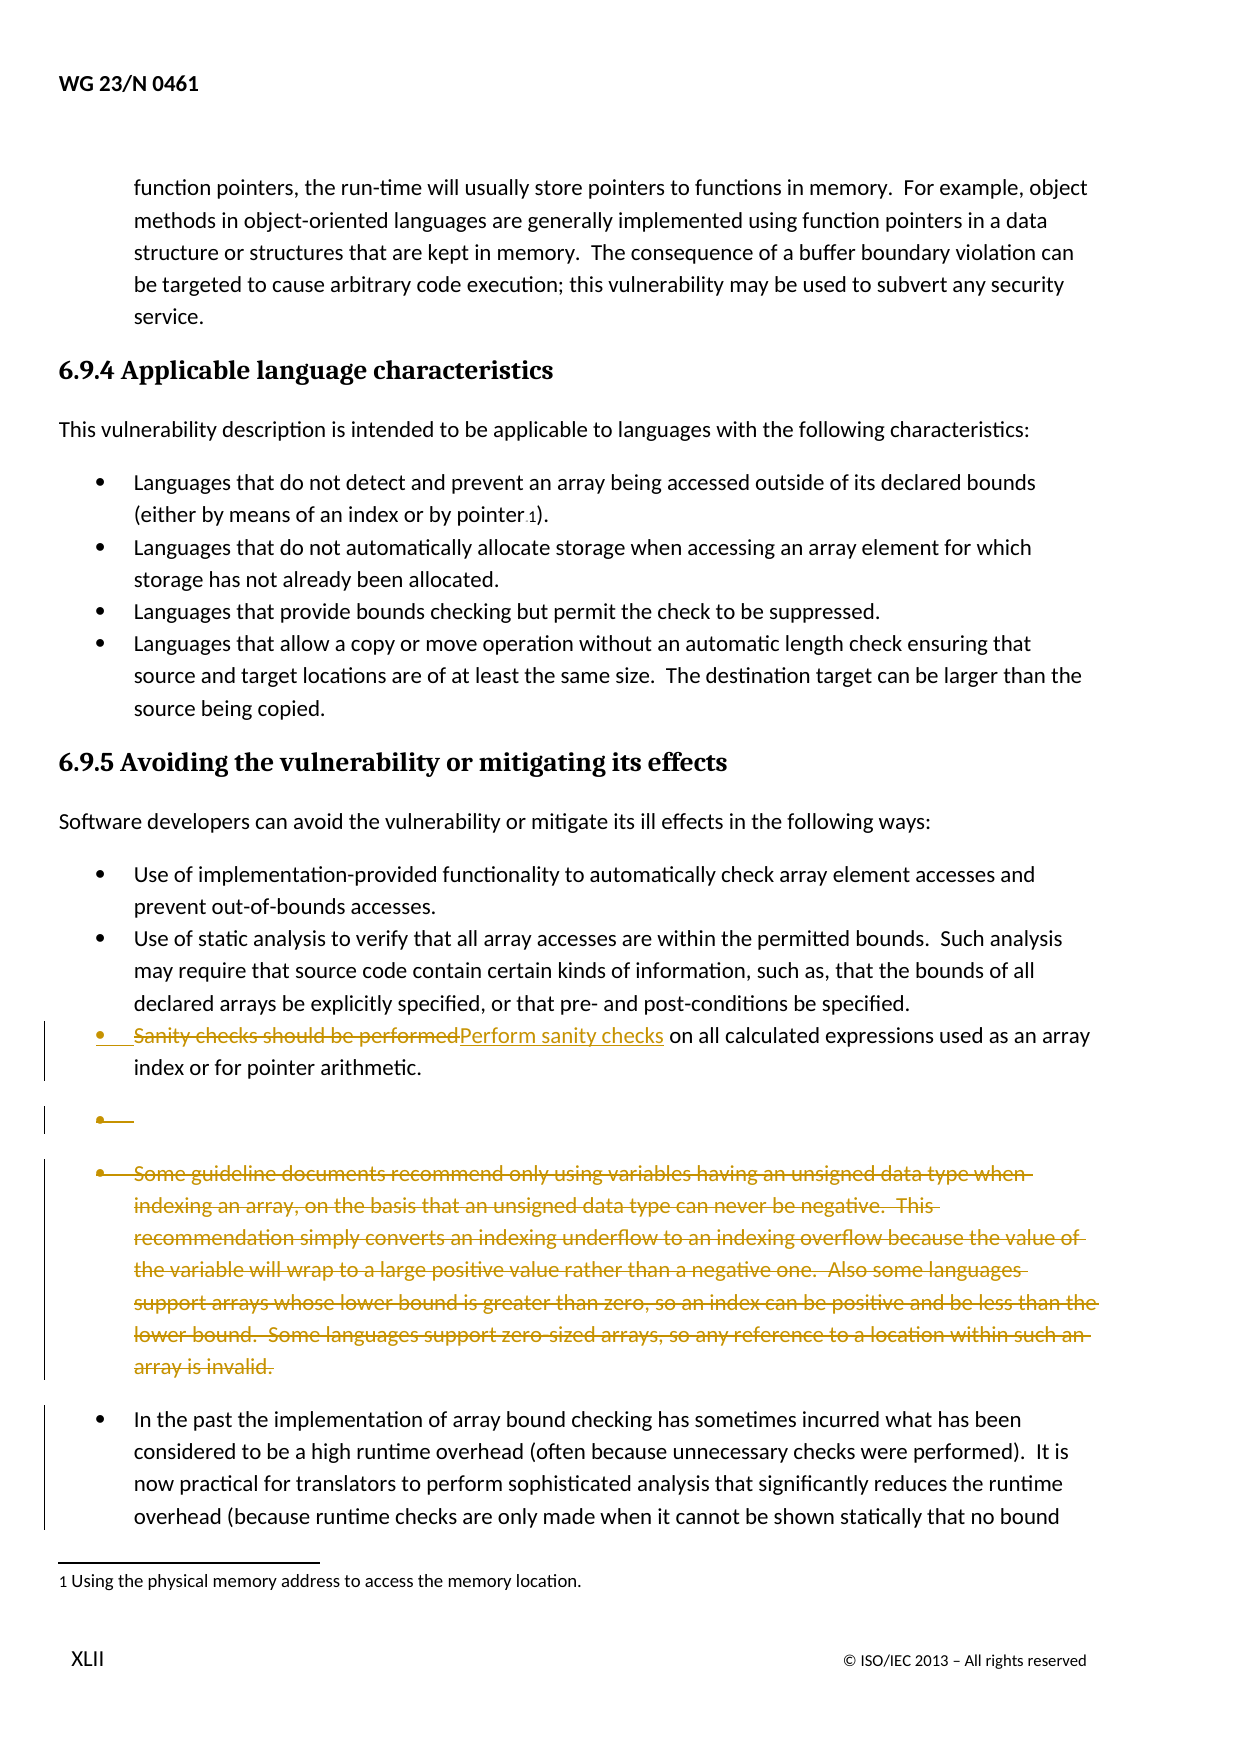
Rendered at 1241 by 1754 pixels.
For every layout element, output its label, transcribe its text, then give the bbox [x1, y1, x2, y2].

list Languages that do not automatically allocate storage when accessing an array element for which storage has not already been allocated. [96, 533, 1099, 593]
list Languages that allow a copy or move operation without an automatic length check ensuring that source and target locations are of at least the same size. The destination target can be larger than the source being copied. [96, 629, 1099, 722]
text Software developers can avoid the vulnerability or mitigate its ill effects in the following ways: [58, 807, 1099, 835]
list Use of implementation-provided functionality to automatically check array element accesses and prevent out-of-bounds accesses. [96, 860, 1099, 920]
subtitle 6.9.4 Applicable language characteristics [58, 355, 1099, 386]
text This vulnerability description is intended to be applicable to languages with the following characteristics: [58, 415, 1099, 443]
subtitle 6.9.5 Avoiding the vulnerability or mitigating its effects [58, 747, 1099, 778]
list Languages that do not detect and prevent an array being accessed outside of its declared bounds (either by means of an index or by pointer0F). [96, 468, 1099, 529]
list Languages that provide bounds checking but permit the check to be suppressed. [96, 597, 1099, 625]
list Use of static analysis to verify that all array accesses are within the permitted bounds. Such analysis may require that source code contain certain kinds of information, such as, that the bounds of all declared arrays be explicitly specified, or that pre- and post-conditions be specified. [96, 924, 1099, 1017]
list on all calculated expressions used as an array index or for pointer arithmetic. [96, 1021, 1099, 1081]
